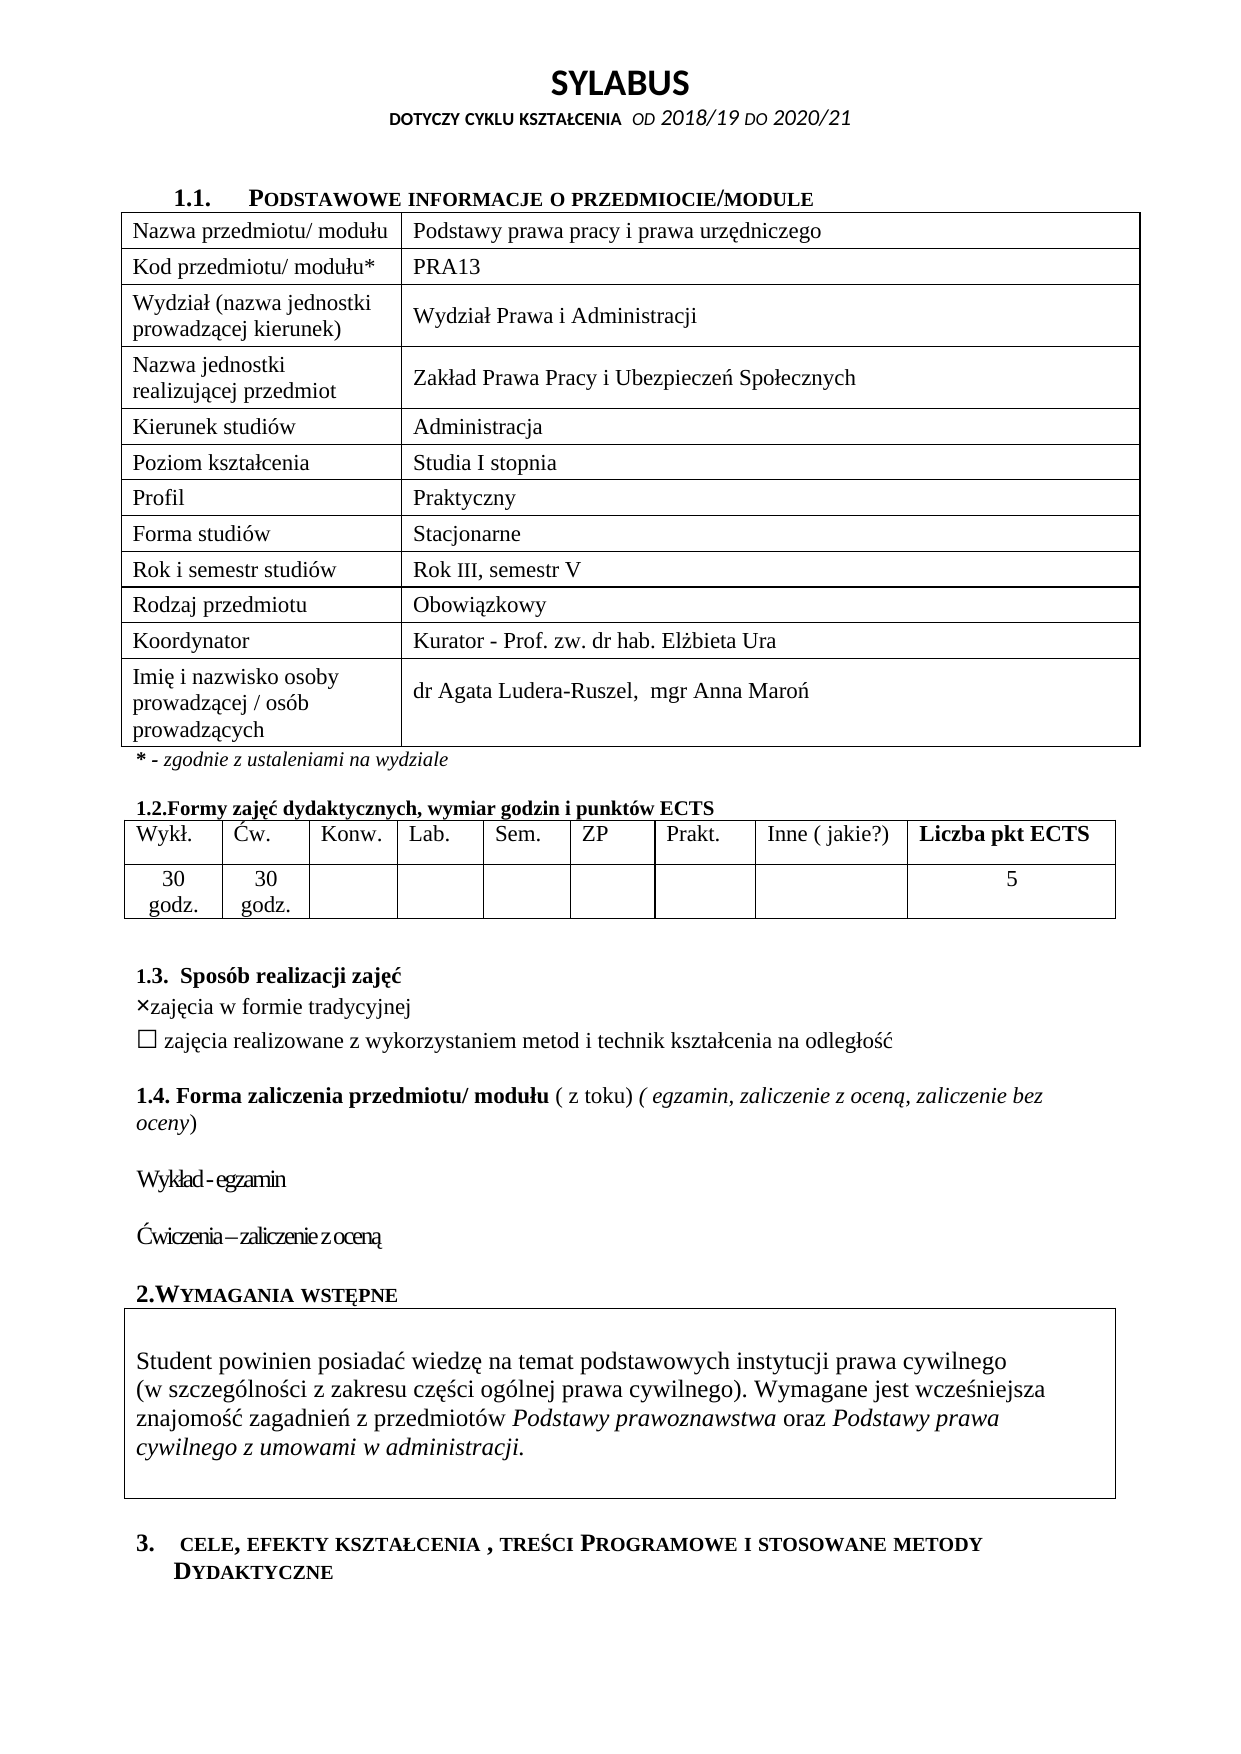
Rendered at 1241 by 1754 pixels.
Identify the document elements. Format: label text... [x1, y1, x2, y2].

table_cell Kierunek studiów [122, 409, 401, 443]
text ×zajęcia w formie tradycyjnej [136, 988, 1104, 1022]
table_cell Poziom kształcenia [122, 445, 401, 479]
text 1.4. Forma zaliczenia przedmiotu/ modułu ( z toku) ( egzamin, zaliczenie z oceną, zaliczenie bez oceny) [136, 1082, 1104, 1135]
table_cell Imię i nazwisko osoby prowadzącej / osób prowadzących [122, 659, 401, 746]
table_cell Kurator - Prof. zw. dr hab. Elżbieta Ura [402, 623, 1139, 658]
text 1.3. Sposób realizacji zajęć [136, 962, 1104, 988]
table_header Nazwa przedmiotu/ modułu [122, 213, 401, 248]
table_cell 5 [908, 865, 1115, 917]
table_header Podstawy prawa pracy i prawa urzędniczego [402, 213, 1139, 248]
table_cell 30 godz. [125, 865, 222, 917]
table_header Konw. [310, 821, 397, 864]
text 2.Wymagania wstępne [136, 1279, 1104, 1308]
table_cell Profil [122, 480, 401, 515]
table_cell Zakład Prawa Pracy i Ubezpieczeń Społecznych [402, 347, 1139, 408]
table_cell [571, 865, 654, 917]
table_cell Rok i semestr studiów [122, 552, 401, 586]
table_header ZP [571, 821, 654, 864]
text SYLABUS [136, 59, 1104, 105]
table_cell [656, 865, 755, 917]
table_cell [398, 865, 483, 917]
table_cell [756, 865, 907, 917]
table_header Sem. [484, 821, 570, 864]
table_cell Praktyczny [402, 480, 1139, 515]
table_cell Koordynator [122, 623, 401, 658]
list cele, efekty kształcenia , treści Programowe i stosowane metody Dydaktyczne [136, 1528, 1104, 1585]
text * - zgodnie z ustaleniami na wydziale [136, 747, 1104, 771]
text 1.2.Formy zajęć dydaktycznych, wymiar godzin i punktów ECTS [136, 795, 1104, 819]
table_cell PRA13 [402, 249, 1139, 283]
table_header Lab. [398, 821, 483, 864]
table_cell Kod przedmiotu/ modułu* [122, 249, 401, 283]
table_cell Rok III, semestr V [402, 552, 1139, 586]
table_cell Forma studiów [122, 516, 401, 551]
table_cell [484, 865, 570, 917]
table_cell 30 godz. [223, 865, 309, 917]
table_header Liczba pkt ECTS [908, 821, 1115, 864]
table_cell Administracja [402, 409, 1139, 443]
table_header Student powinien posiadać wiedzę na temat podstawowych instytucji prawa cywilnego (w szczególności z zakresu części ogólnej prawa cywilnego). Wymagane jest wcześniejsza znajomość zagadnień z przedmiotów Podstawy prawoznawstwa oraz Podstawy prawa cywilnego z umowami w administracji. [125, 1309, 1115, 1498]
table_header Prakt. [656, 821, 755, 864]
table_cell Obowiązkowy [402, 588, 1139, 622]
table_header Inne ( jakie?) [756, 821, 907, 864]
text Wykład - egzamin [136, 1164, 1104, 1193]
list Podstawowe informacje o przedmiocie/module [173, 183, 1104, 212]
table_cell Nazwa jednostki realizującej przedmiot [122, 347, 401, 408]
table_cell Wydział (nazwa jednostki prowadzącej kierunek) [122, 285, 401, 346]
table_cell Rodzaj przedmiotu [122, 588, 401, 622]
table_cell Wydział Prawa i Administracji [402, 285, 1139, 346]
table_header Ćw. [223, 821, 309, 864]
table_cell Stacjonarne [402, 516, 1139, 551]
table_cell Studia I stopnia [402, 445, 1139, 479]
table_header Wykł. [125, 821, 222, 864]
text ☐ zajęcia realizowane z wykorzystaniem metod i technik kształcenia na odległość [136, 1022, 1104, 1056]
text dotyczy cyklu kształcenia od 2018/19 do 2020/21 [136, 105, 1104, 130]
table_cell [310, 865, 397, 917]
text Ćwiczenia – zaliczenie z oceną [136, 1221, 1104, 1250]
table_cell dr Agata Ludera-Ruszel, mgr Anna Maroń [402, 659, 1139, 746]
